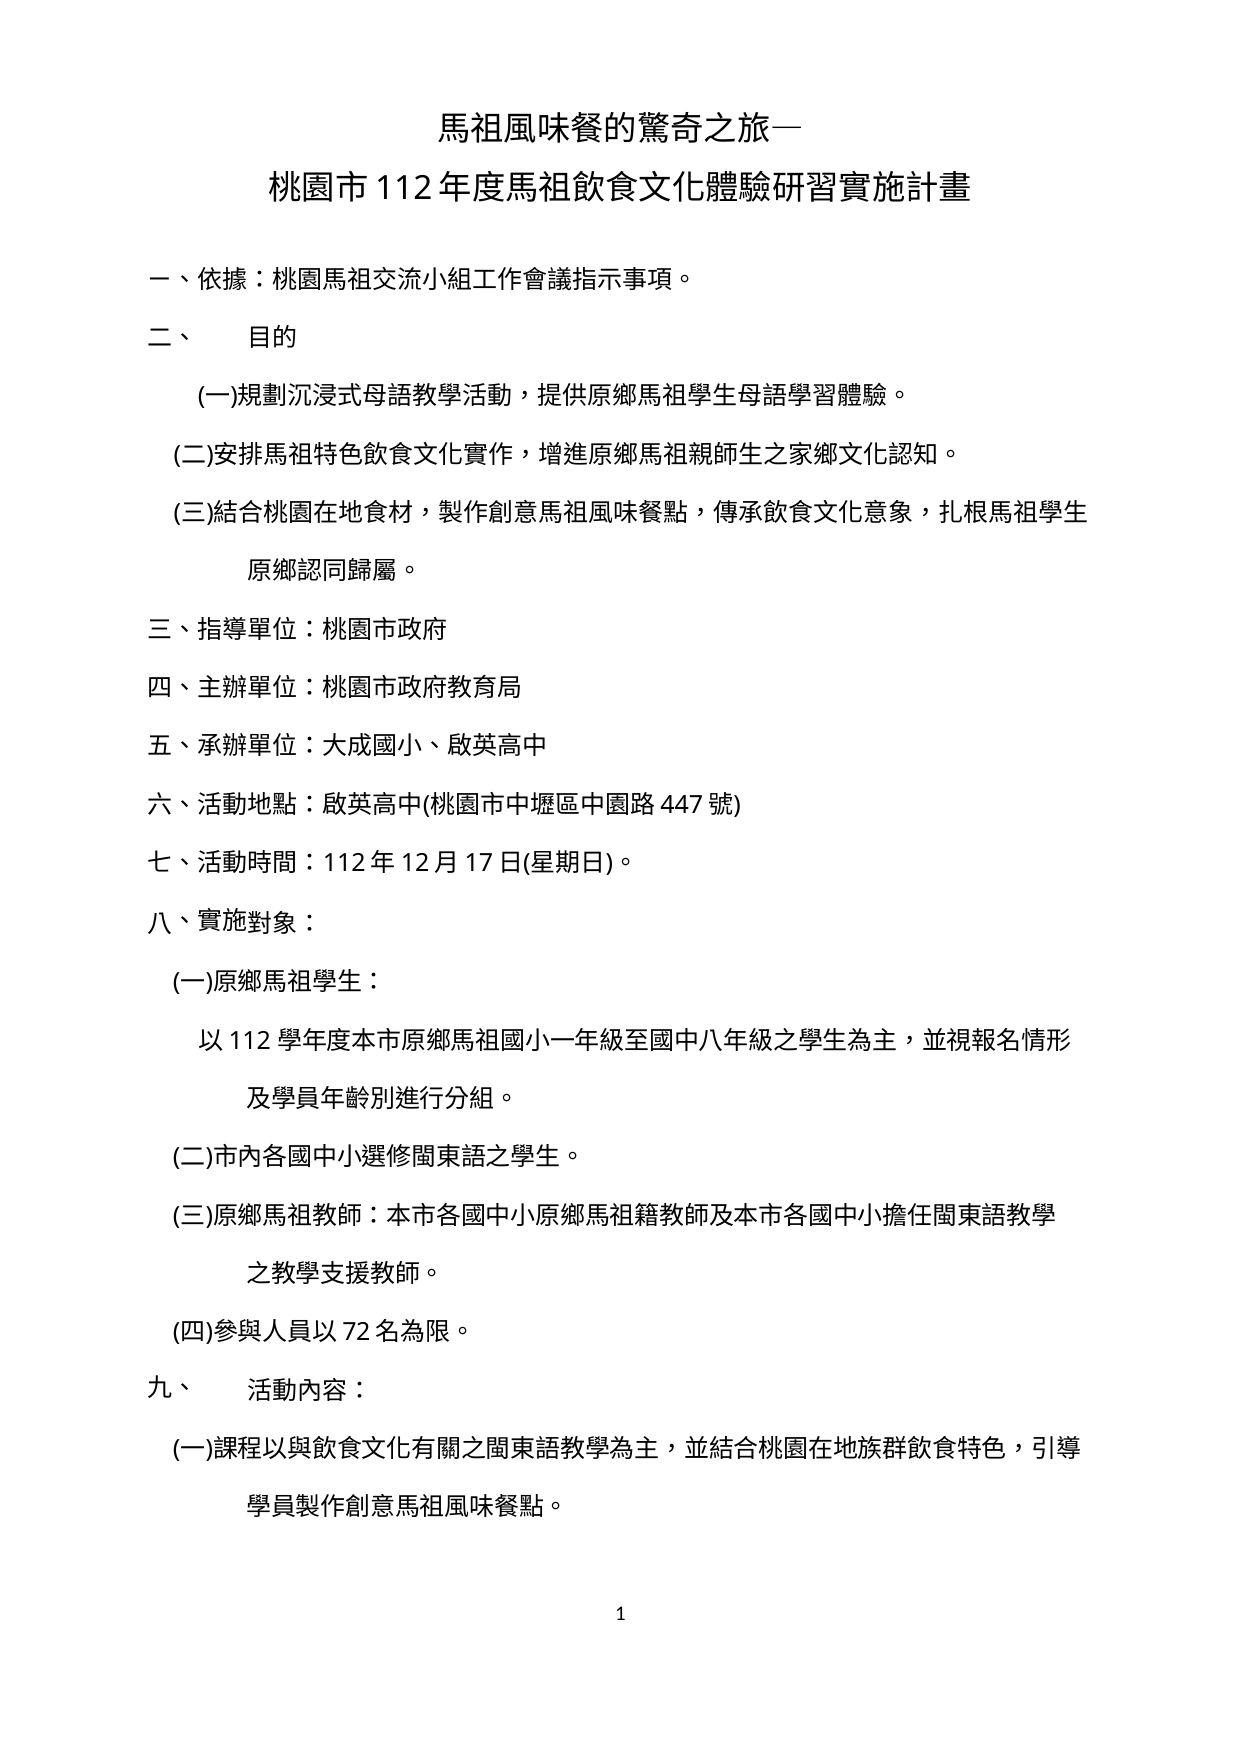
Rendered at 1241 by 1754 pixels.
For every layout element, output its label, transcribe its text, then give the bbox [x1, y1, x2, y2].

text (三)原鄉馬祖教師：本市各國中小原鄉馬祖籍教師及本市各國中小擔任閩東語教學之教學支援教師。 [148, 1175, 1080, 1291]
text 桃園市112年度馬祖飲食文化體驗研習實施計畫 [148, 152, 1092, 211]
text 六、活動地點：啟英高中(桃園市中壢區中園路447號) [148, 766, 1092, 825]
text 四、主辦單位：桃園市政府教育局 [148, 650, 1092, 708]
text 八、實施對象： [148, 883, 1080, 941]
text 五、承辦單位：大成國小、啟英高中 [148, 708, 1092, 766]
list 目的 [148, 300, 1092, 358]
text (一)課程以與飲食文化有關之閩東語教學為主，並結合桃園在地族群飲食特色，引導學員製作創意馬祖風味餐點。 [148, 1408, 1092, 1525]
text 馬祖風味餐的驚奇之旅— [148, 94, 1092, 152]
text (三)結合桃園在地食材，製作創意馬祖風味餐點，傳承飲食文化意象，扎根馬祖學生原鄉認同歸屬。 [148, 475, 1092, 591]
list 活動內容： [148, 1350, 1092, 1408]
text (二)安排馬祖特色飲食文化實作，增進原鄉馬祖親師生之家鄉文化認知。 [148, 416, 1092, 475]
text 三、指導單位：桃園市政府 [148, 591, 1092, 650]
text (二)市內各國中小選修閩東語之學生。 [148, 1116, 1080, 1175]
text ㄧ、依據：桃園馬祖交流小組工作會議指示事項。 [148, 241, 1092, 300]
text 以112 學年度本市原鄉馬祖國小一年級至國中八年級之學生為主，並視報名情形及學員年齡別進行分組。 [148, 1000, 1080, 1116]
text (一)規劃沉浸式母語教學活動，提供原鄉馬祖學生母語學習體驗。 [198, 358, 1092, 416]
text (四)參與人員以72名為限。 [148, 1291, 1080, 1350]
text 七、活動時間：112年12月17日(星期日)。 [148, 825, 1092, 883]
text (一)原鄉馬祖學生： [148, 941, 1080, 1000]
